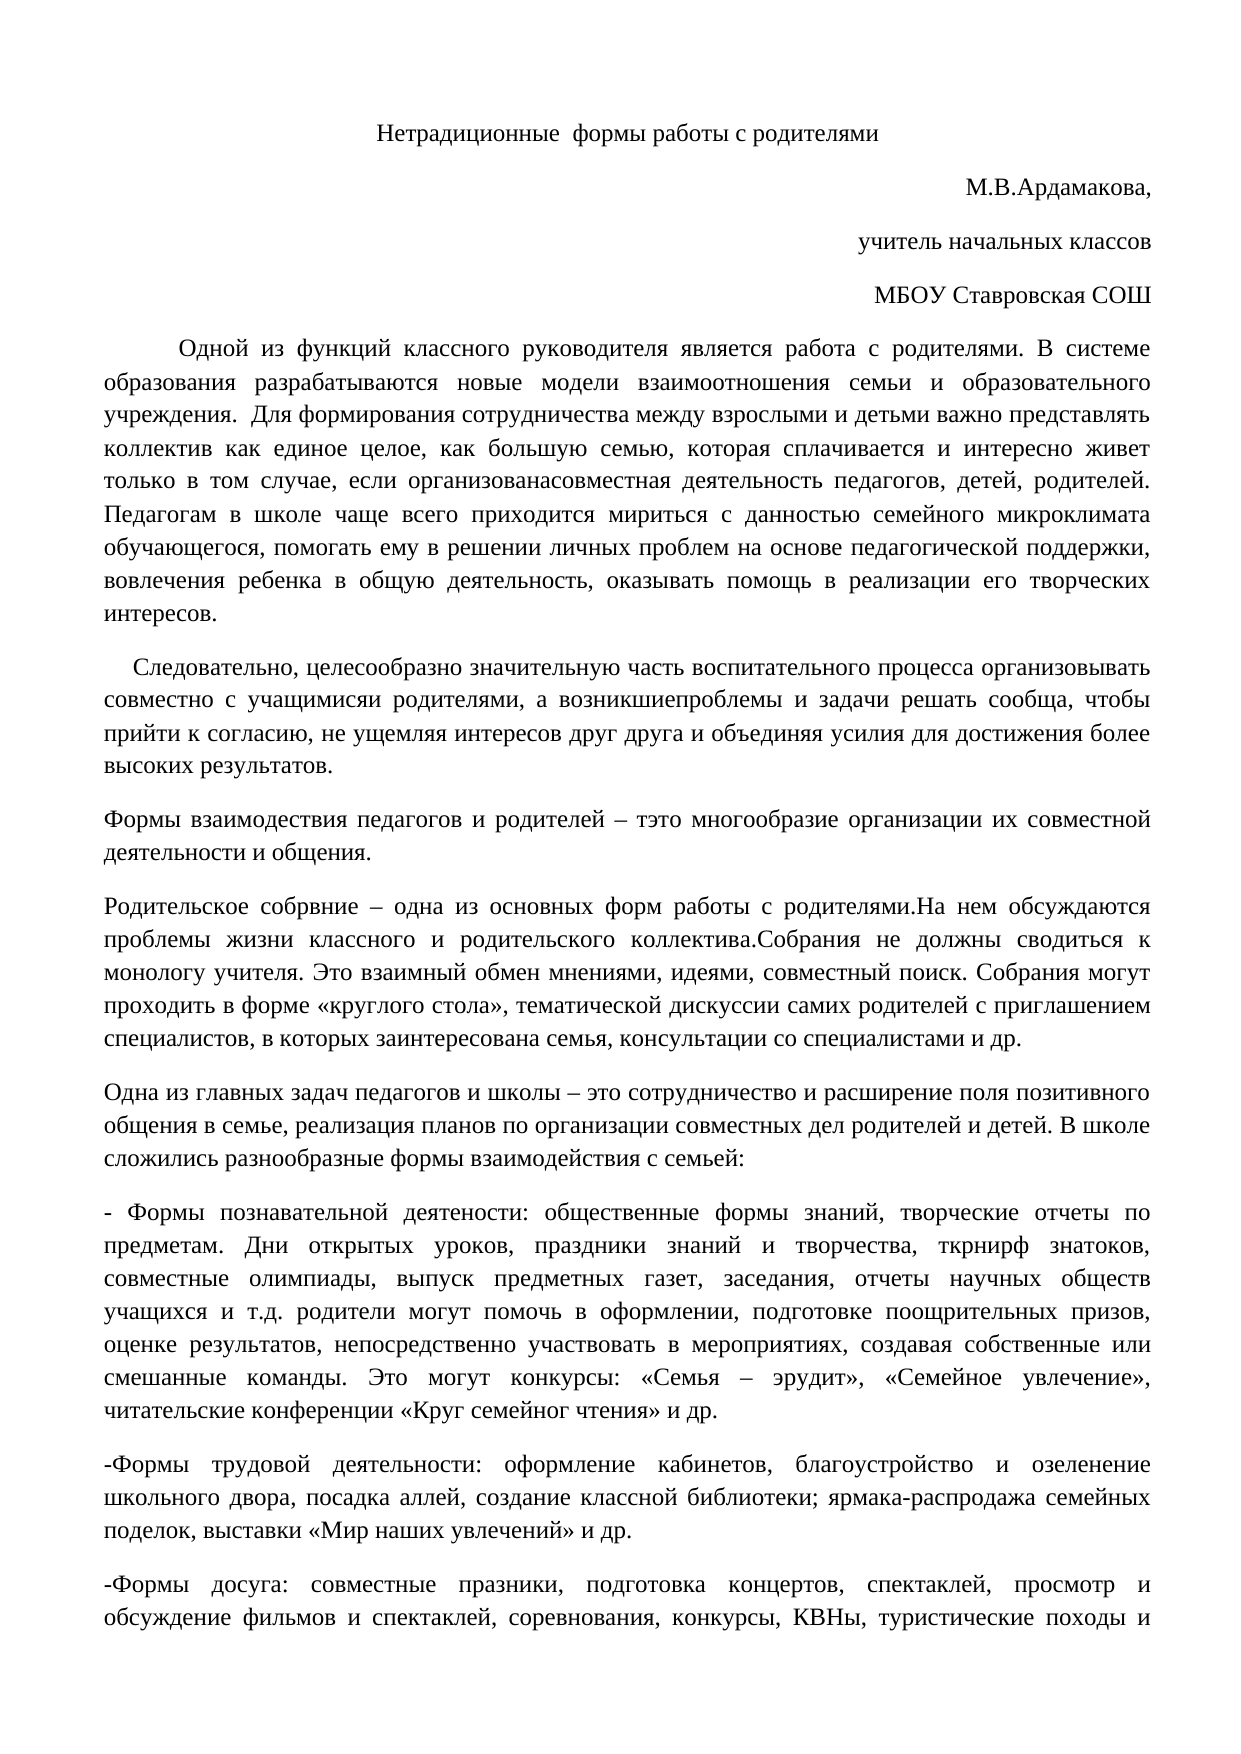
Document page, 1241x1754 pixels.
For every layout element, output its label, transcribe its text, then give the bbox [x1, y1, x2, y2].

text Нетрадиционные формы работы с родителями [103, 118, 1152, 147]
text Одна из главных задач педагогов и школы – это сотрудничество и расширение поля позитивного общения в семье, реализация планов по организации совместных дел родителей и детей. В школе сложились разнообразные формы взаимодействия с семьей: [103, 1077, 1152, 1172]
text Следовательно, целесообразно значительную часть воспитательного процесса организовывать совместно с учащимисяи родителями, а возникшиепроблемы и задачи решать сообща, чтобы прийти к согласию, не ущемляя интересов друг друга и объединяя усилия для достижения более высоких результатов. [103, 652, 1152, 779]
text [103, 1569, 1152, 1631]
text - Формы познавательной деятености: общественные формы знаний, творческие отчеты по предметам. Дни открытых уроков, праздники знаний и творчества, ткрнирф знатоков, совместные олимпиады, выпуск предметных газет, заседания, отчеты научных обществ учащихся и т.д. родители могут помочь в оформлении, подготовке поощрительных призов, оценке результатов, непосредственно участвовать в мероприятиях, создавая собственные или смешанные команды. Это могут конкурсы: «Семья – эрудит», «Семейное увлечение», читательские конференции «Круг семейног чтения» и др. [103, 1197, 1152, 1424]
text -Формы трудовой деятельности: оформление кабинетов, благоустройство и озеленение школьного двора, посадка аллей, создание классной библиотеки; ярмака-распродажа семейных поделок, выставки «Мир наших увлечений» и др. [103, 1449, 1152, 1544]
text Одной из функций классного руководителя является работа с родителями. В системе образования разрабатываются новые модели взаимоотношения семьи и образовательного учреждения. Для формирования сотрудничества между взрослыми и детьми важно представлять коллектив как единое целое, как большую семью, которая сплачивается и интересно живет только в том случае, если организованасовместная деятельность педагогов, детей, родителей. Педагогам в школе чаще всего приходится мириться с данностью семейного микроклимата обучающегося, помогать ему в решении личных проблем на основе педагогической поддержки, вовлечения ребенка в общую деятельность, оказывать помощь в реализации его творческих интересов. [103, 333, 1152, 626]
text учитель начальных классов [103, 226, 1152, 254]
text Родительское собрвние – одна из основных форм работы с родителями.На нем обсуждаются проблемы жизни классного и родительского коллектива.Собрания не должны сводиться к монологу учителя. Это взаимный обмен мнениями, идеями, совместный поиск. Собрания могут проходить в форме «круглого стола», тематической дискуссии самих родителей с приглашением специалистов, в которых заинтересована семья, консультации со специалистами и др. [103, 891, 1152, 1052]
text МБОУ Ставровская СОШ [103, 280, 1152, 308]
text Формы взаимодествия педагогов и родителей – тэто многообразие организации их совместной деятельности и общения. [103, 804, 1152, 866]
text М.В.Ардамакова, [103, 172, 1152, 201]
